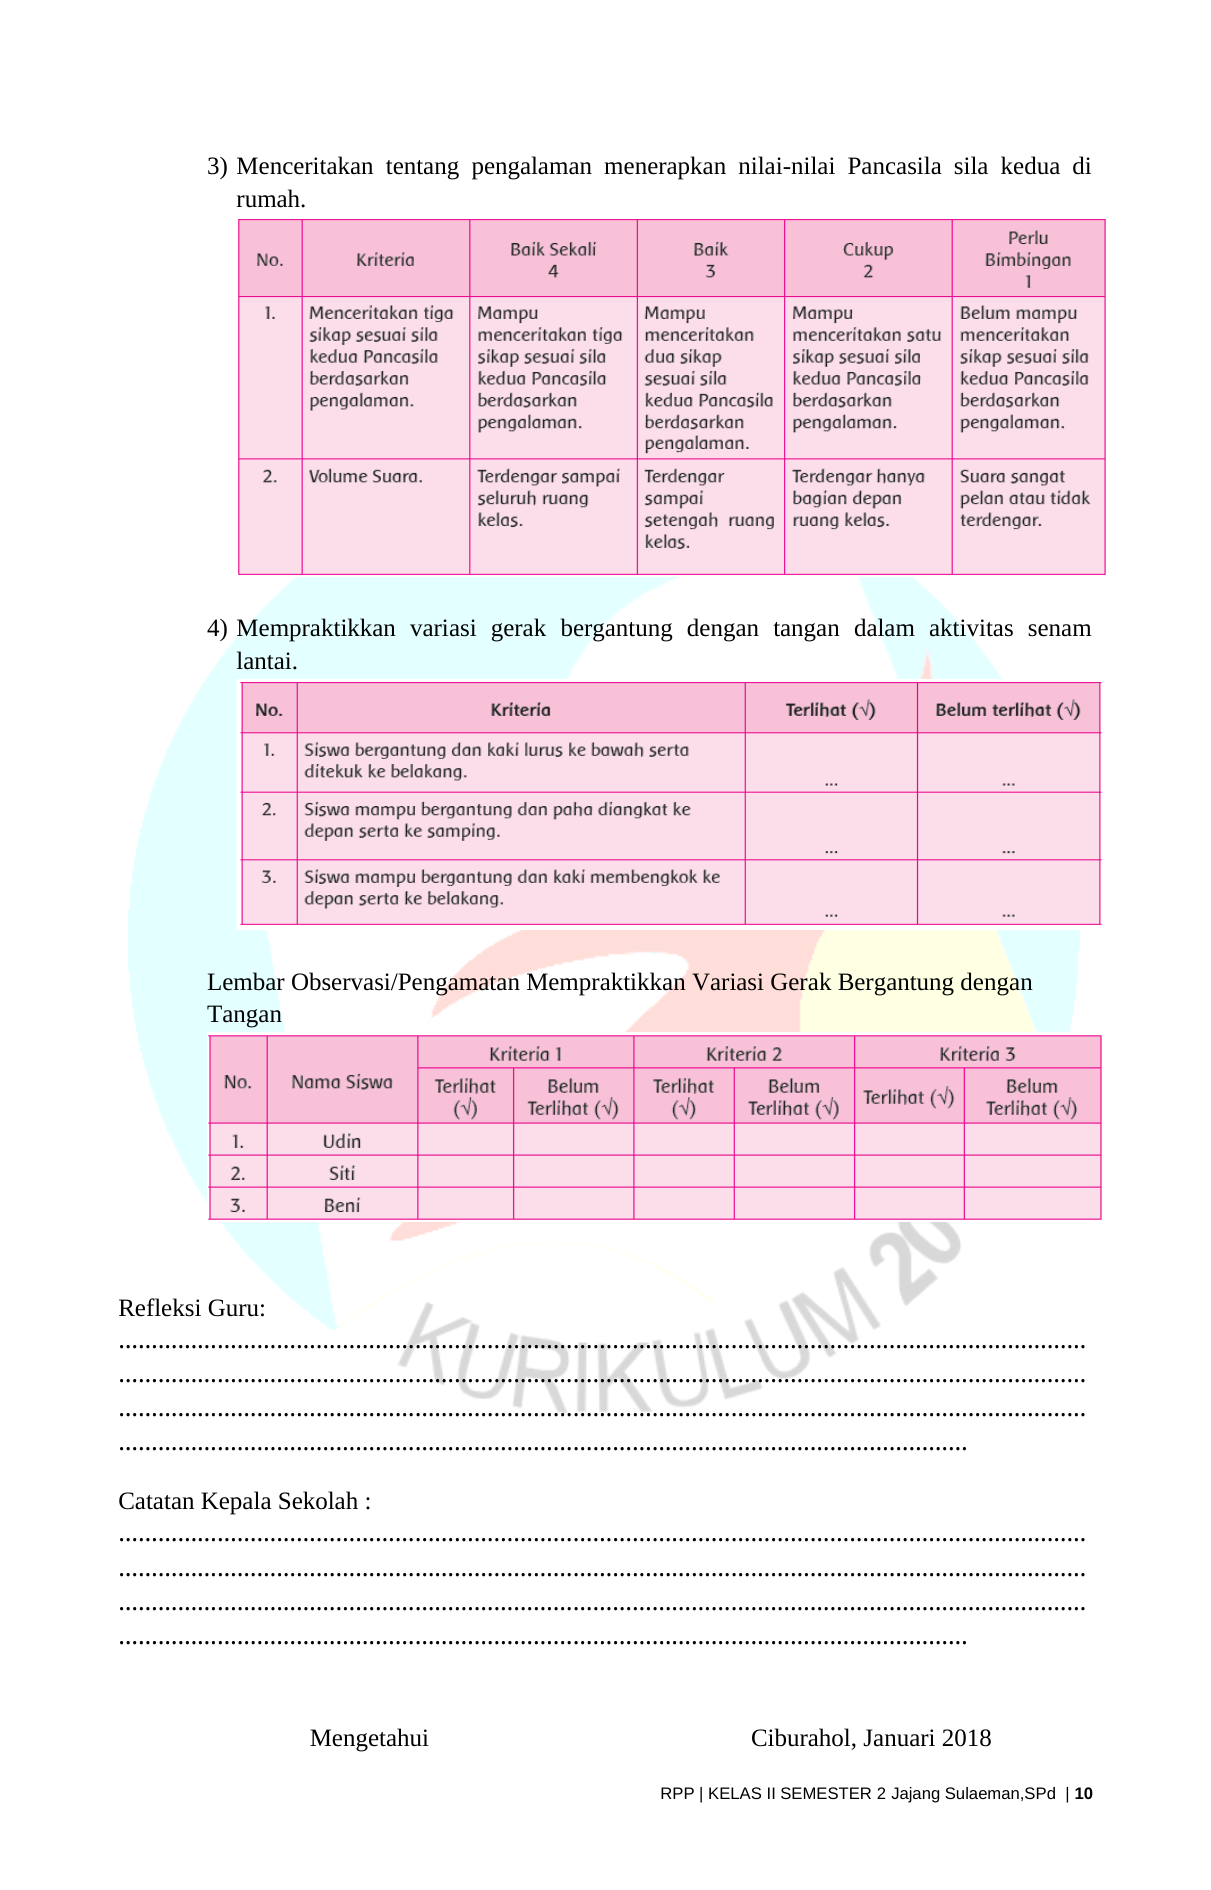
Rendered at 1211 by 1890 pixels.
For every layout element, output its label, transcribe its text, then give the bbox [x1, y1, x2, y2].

text ………………………………………………………………………………………………………………………………………………………………………………………………………………………………………………………………………………………………………………………………………………………………………………………………………………………………………………………………………………………………………………………… [118, 1515, 1093, 1651]
text Lembar Observasi/Pengamatan Mempraktikkan Variasi Gerak Bergantung dengan Tangan [207, 967, 1093, 1028]
list Mempraktikkan variasi gerak bergantung dengan tangan dalam aktivitas senam lantai. [207, 613, 1093, 675]
text Catatan Kepala Sekolah : [118, 1486, 1093, 1515]
picture [206, 1032, 1104, 1222]
picture [236, 217, 1108, 577]
picture [236, 679, 1105, 930]
list Menceritakan tentang pengalaman menerapkan nilai-nilai Pancasila sila kedua di rumah. [207, 151, 1093, 213]
text Refleksi Guru: [118, 1293, 1093, 1321]
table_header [118, 1723, 620, 1772]
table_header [620, 1723, 1122, 1772]
text ………………………………………………………………………………………………………………………………………………………………………………………………………………………………………………………………………………………………………………………………………………………………………………………………………………………………………………………………………………………………………………………… [118, 1321, 1093, 1458]
